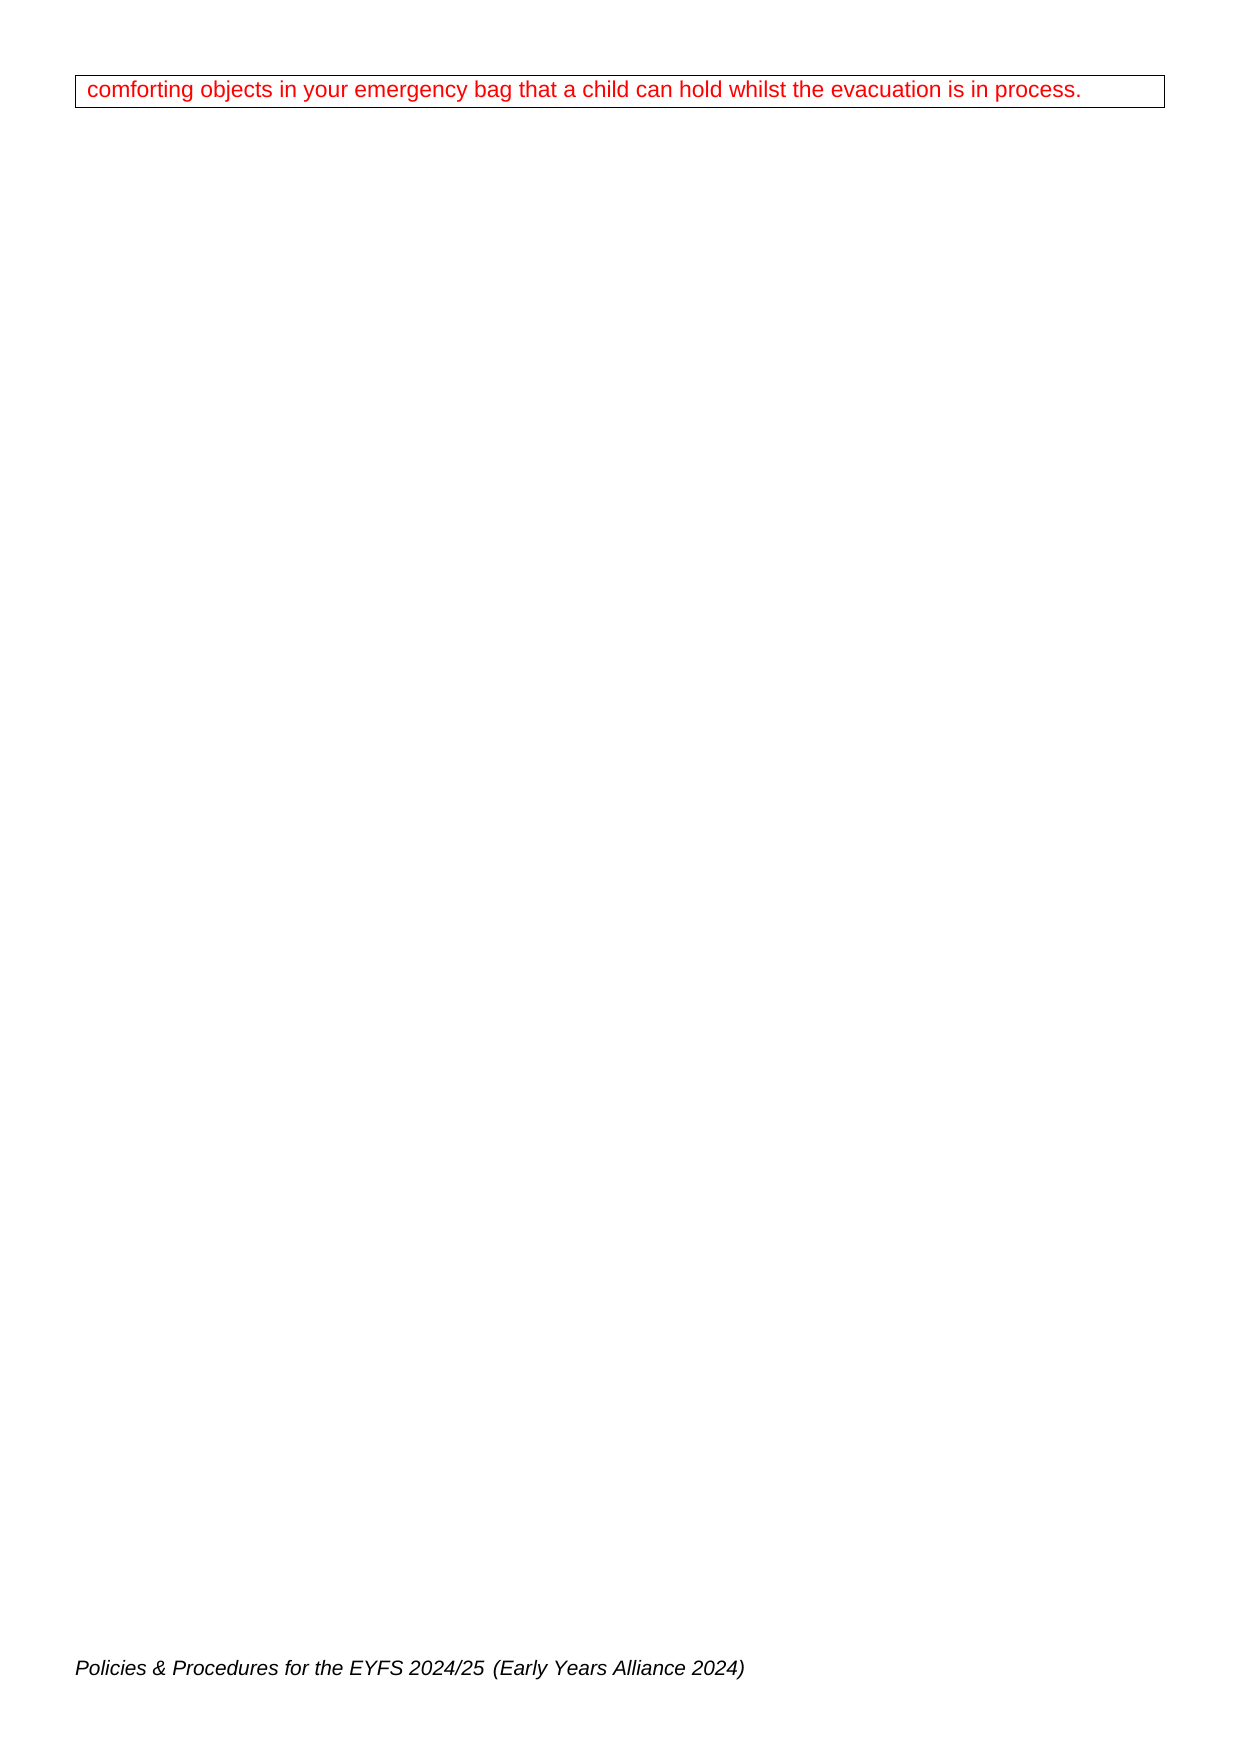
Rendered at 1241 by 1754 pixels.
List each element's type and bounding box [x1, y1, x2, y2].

table_cell [76, 76, 1164, 107]
